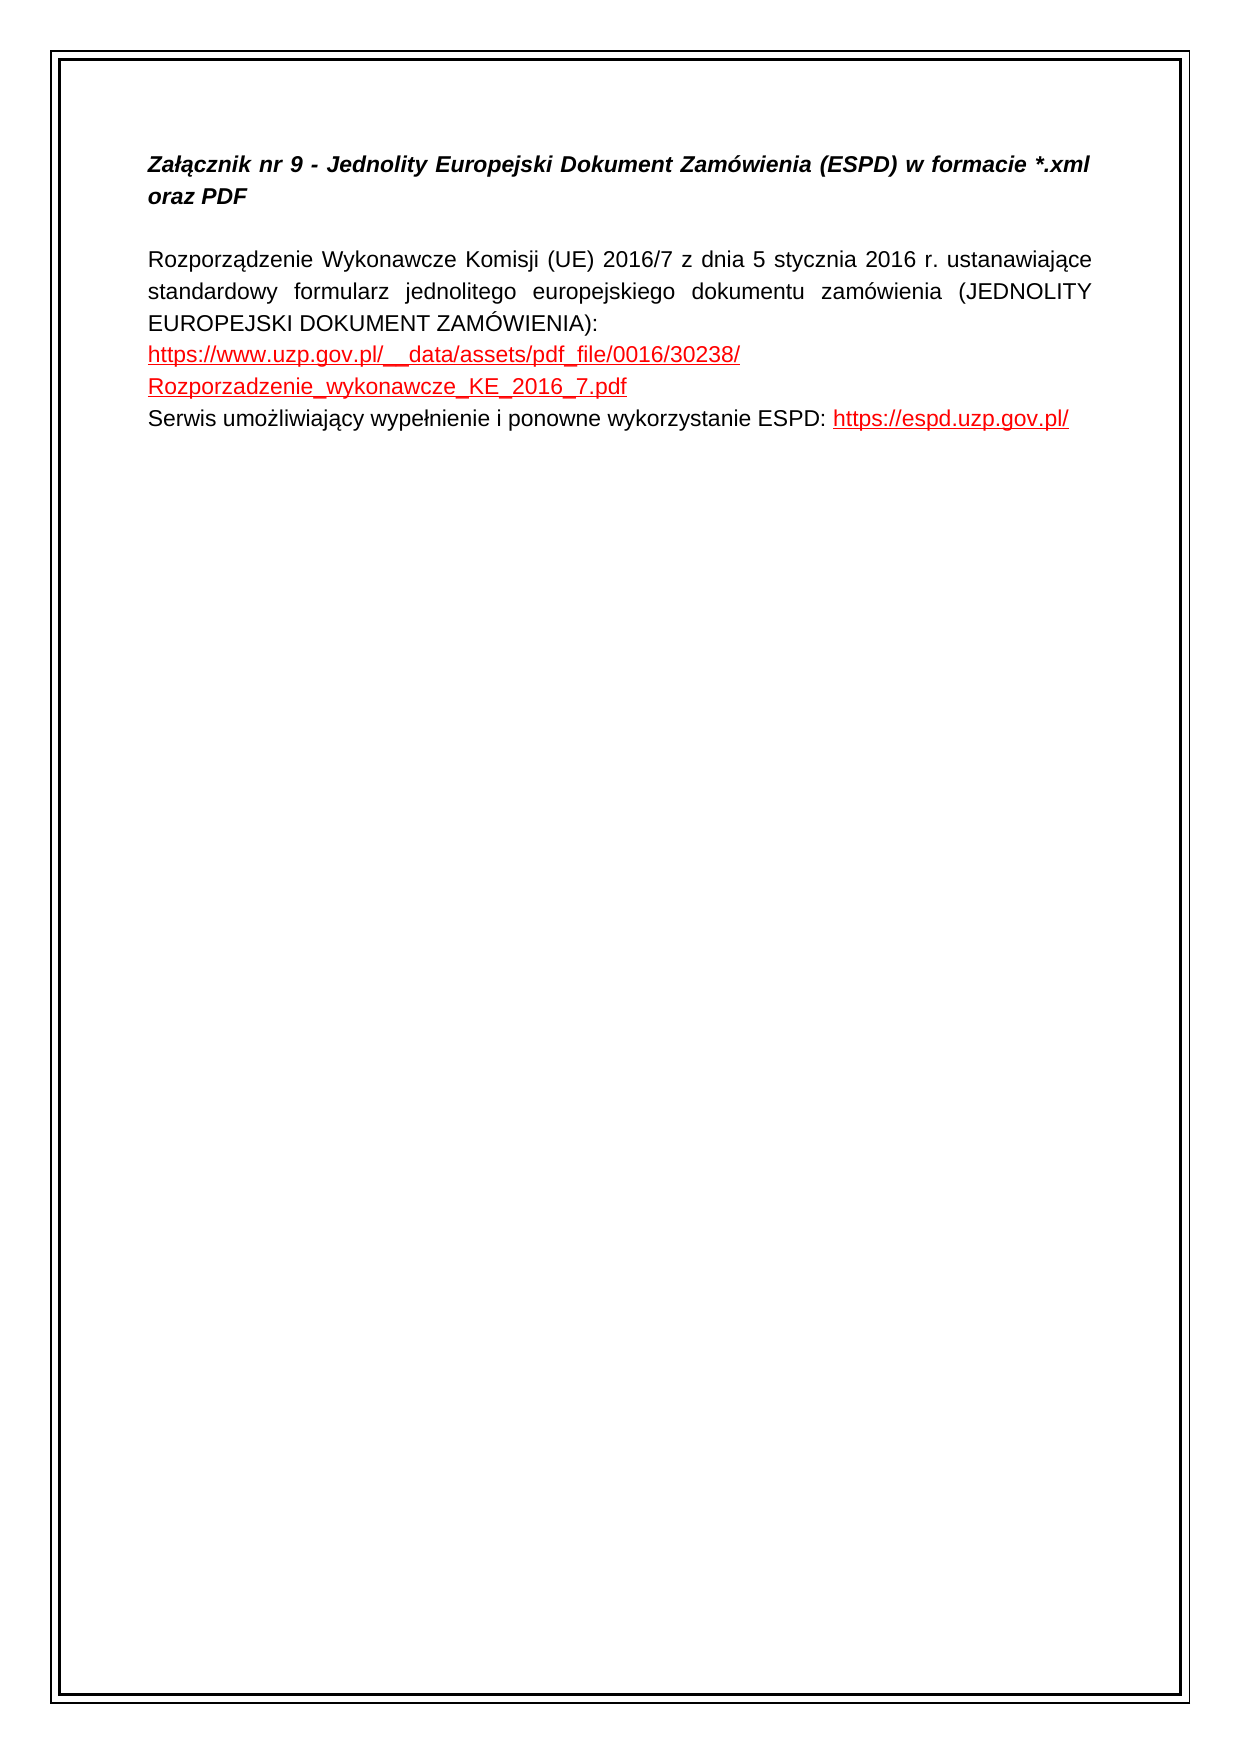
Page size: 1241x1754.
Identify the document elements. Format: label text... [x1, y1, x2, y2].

text https://www.uzp.gov.pl/__data/assets/pdf_file/0016/30238/Rozporzadzenie_wykonawcze_KE_2016_7.pdf [148, 338, 1093, 401]
subtitle Załącznik nr 9 - Jednolity Europejski Dokument Zamówienia (ESPD) w formacie *.xml oraz PDF [148, 148, 1093, 211]
text Serwis umożliwiający wypełnienie i ponowne wykorzystanie ESPD: https://espd.uzp.gov.pl/ [148, 401, 1093, 433]
text Rozporządzenie Wykonawcze Komisji (UE) 2016/7 z dnia 5 stycznia 2016 r. ustanawiające standardowy formularz jednolitego europejskiego dokumentu zamówienia (JEDNOLITY EUROPEJSKI DOKUMENT ZAMÓWIENIA): [148, 243, 1093, 338]
